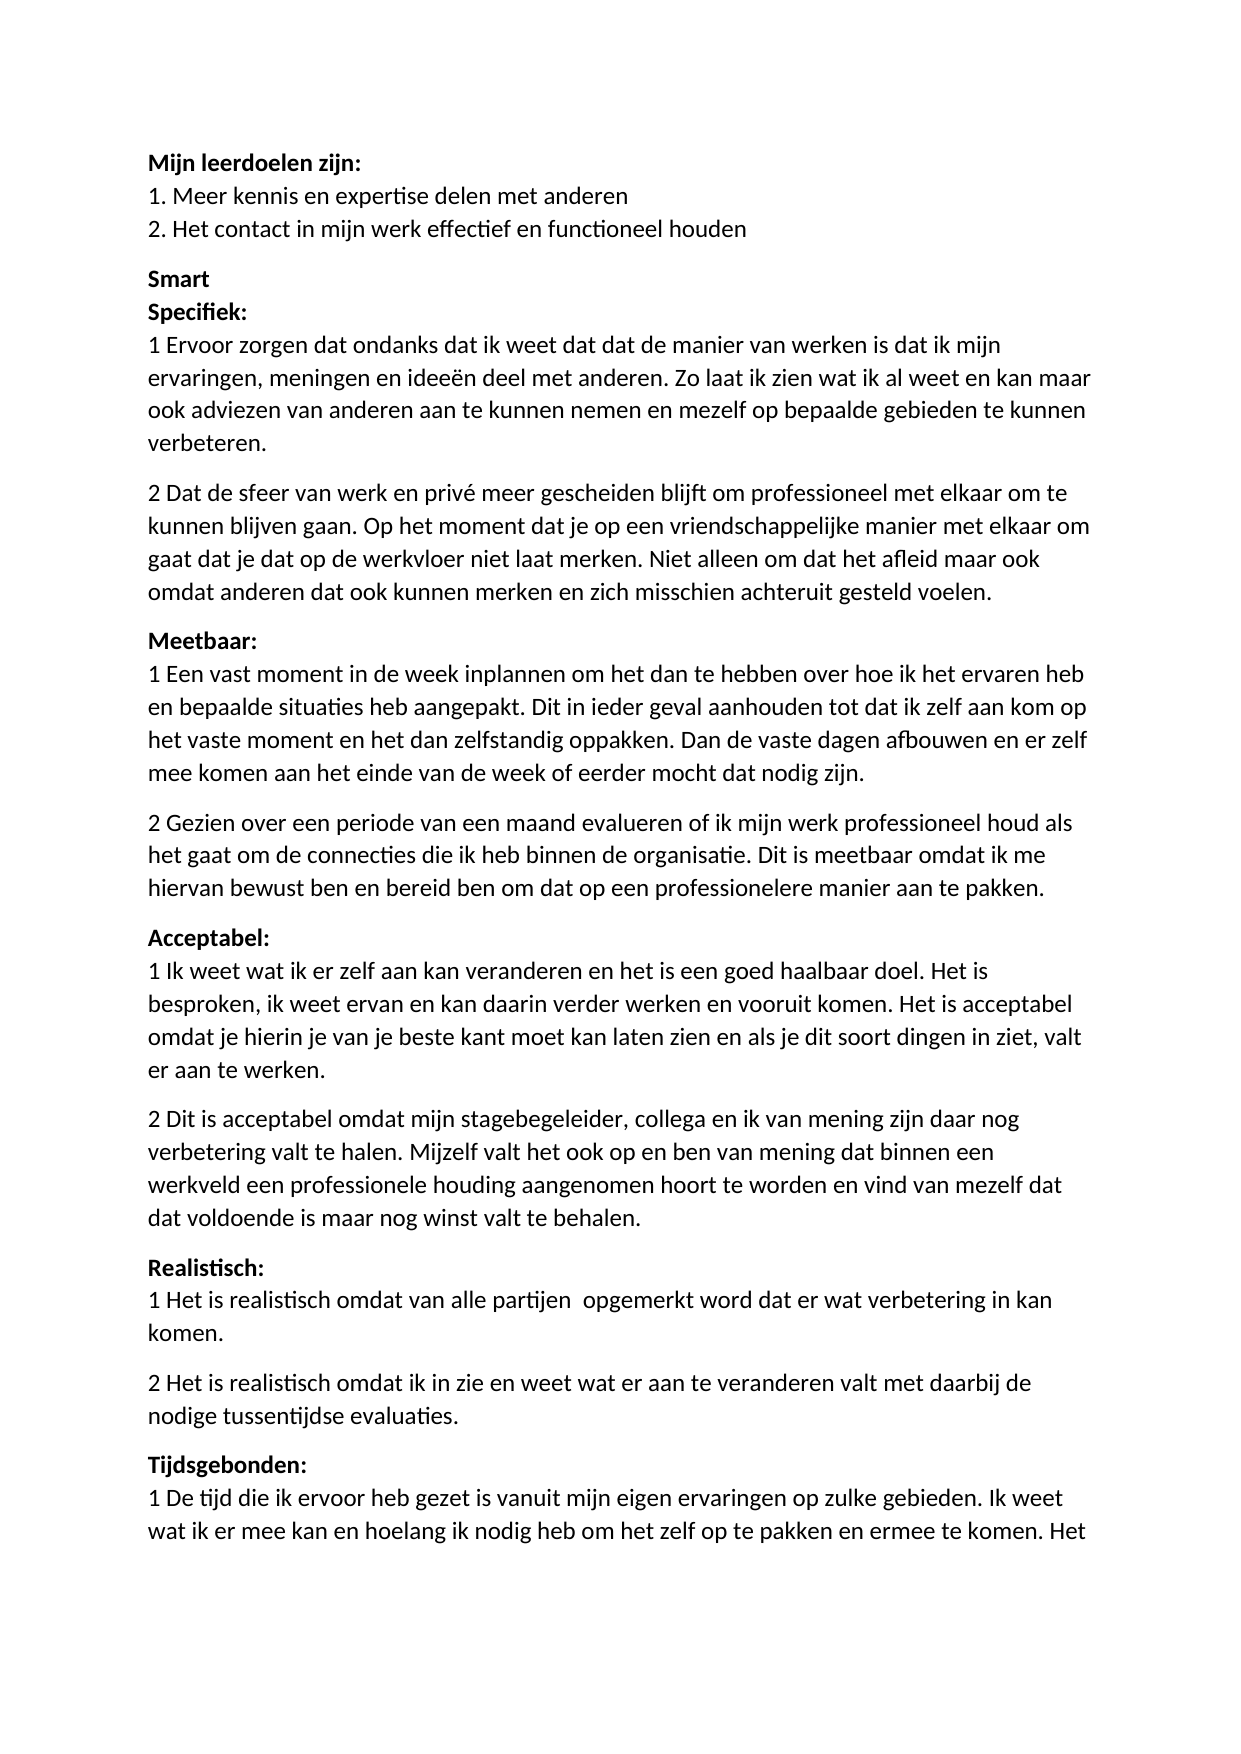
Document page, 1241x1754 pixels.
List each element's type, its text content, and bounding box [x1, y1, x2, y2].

text 2 Het is realistisch omdat ik in zie en weet wat er aan te veranderen valt met daarbij de nodige tussentijdse evaluaties. [148, 1367, 1093, 1431]
text Smart Specifiek: 1 Ervoor zorgen dat ondanks dat ik weet dat dat de manier van werken is dat ik mijn ervaringen, meningen en ideeën deel met anderen. Zo laat ik zien wat ik al weet en kan maar ook adviezen van anderen aan te kunnen nemen en mezelf op bepaalde gebieden te kunnen verbeteren. [148, 263, 1093, 458]
text Acceptabel: 1 Ik weet wat ik er zelf aan kan veranderen en het is een goed haalbaar doel. Het is besproken, ik weet ervan en kan daarin verder werken en vooruit komen. Het is acceptabel omdat je hierin je van je beste kant moet kan laten zien en als je dit soort dingen in ziet, valt er aan te werken. [148, 922, 1093, 1084]
text 2 Dit is acceptabel omdat mijn stagebegeleider, collega en ik van mening zijn daar nog verbetering valt te halen. Mijzelf valt het ook op en ben van mening dat binnen een werkveld een professionele houding aangenomen hoort te worden en vind van mezelf dat dat voldoende is maar nog winst valt te behalen. [148, 1103, 1093, 1233]
text 2 Gezien over een periode van een maand evalueren of ik mijn werk professioneel houd als het gaat om de connecties die ik heb binnen de organisatie. Dit is meetbaar omdat ik me hiervan bewust ben en bereid ben om dat op een professionelere manier aan te pakken. [148, 807, 1093, 903]
text 2 Dat de sfeer van werk en privé meer gescheiden blijft om professioneel met elkaar om te kunnen blijven gaan. Op het moment dat je op een vriendschappelijke manier met elkaar om gaat dat je dat op de werkvloer niet laat merken. Niet alleen om dat het afleid maar ook omdat anderen dat ook kunnen merken en zich misschien achteruit gesteld voelen. [148, 477, 1093, 606]
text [148, 1450, 1093, 1546]
text Mijn leerdoelen zijn: 1. Meer kennis en expertise delen met anderen 2. Het contact in mijn werk effectief en functioneel houden [148, 148, 1093, 244]
text Meetbaar: 1 Een vast moment in de week inplannen om het dan te hebben over hoe ik het ervaren heb en bepaalde situaties heb aangepakt. Dit in ieder geval aanhouden tot dat ik zelf aan kom op het vaste moment en het dan zelfstandig oppakken. Dan de vaste dagen afbouwen en er zelf mee komen aan het einde van de week of eerder mocht dat nodig zijn. [148, 626, 1093, 788]
text Realistisch: 1 Het is realistisch omdat van alle partijen opgemerkt word dat er wat verbetering in kan komen. [148, 1252, 1093, 1348]
